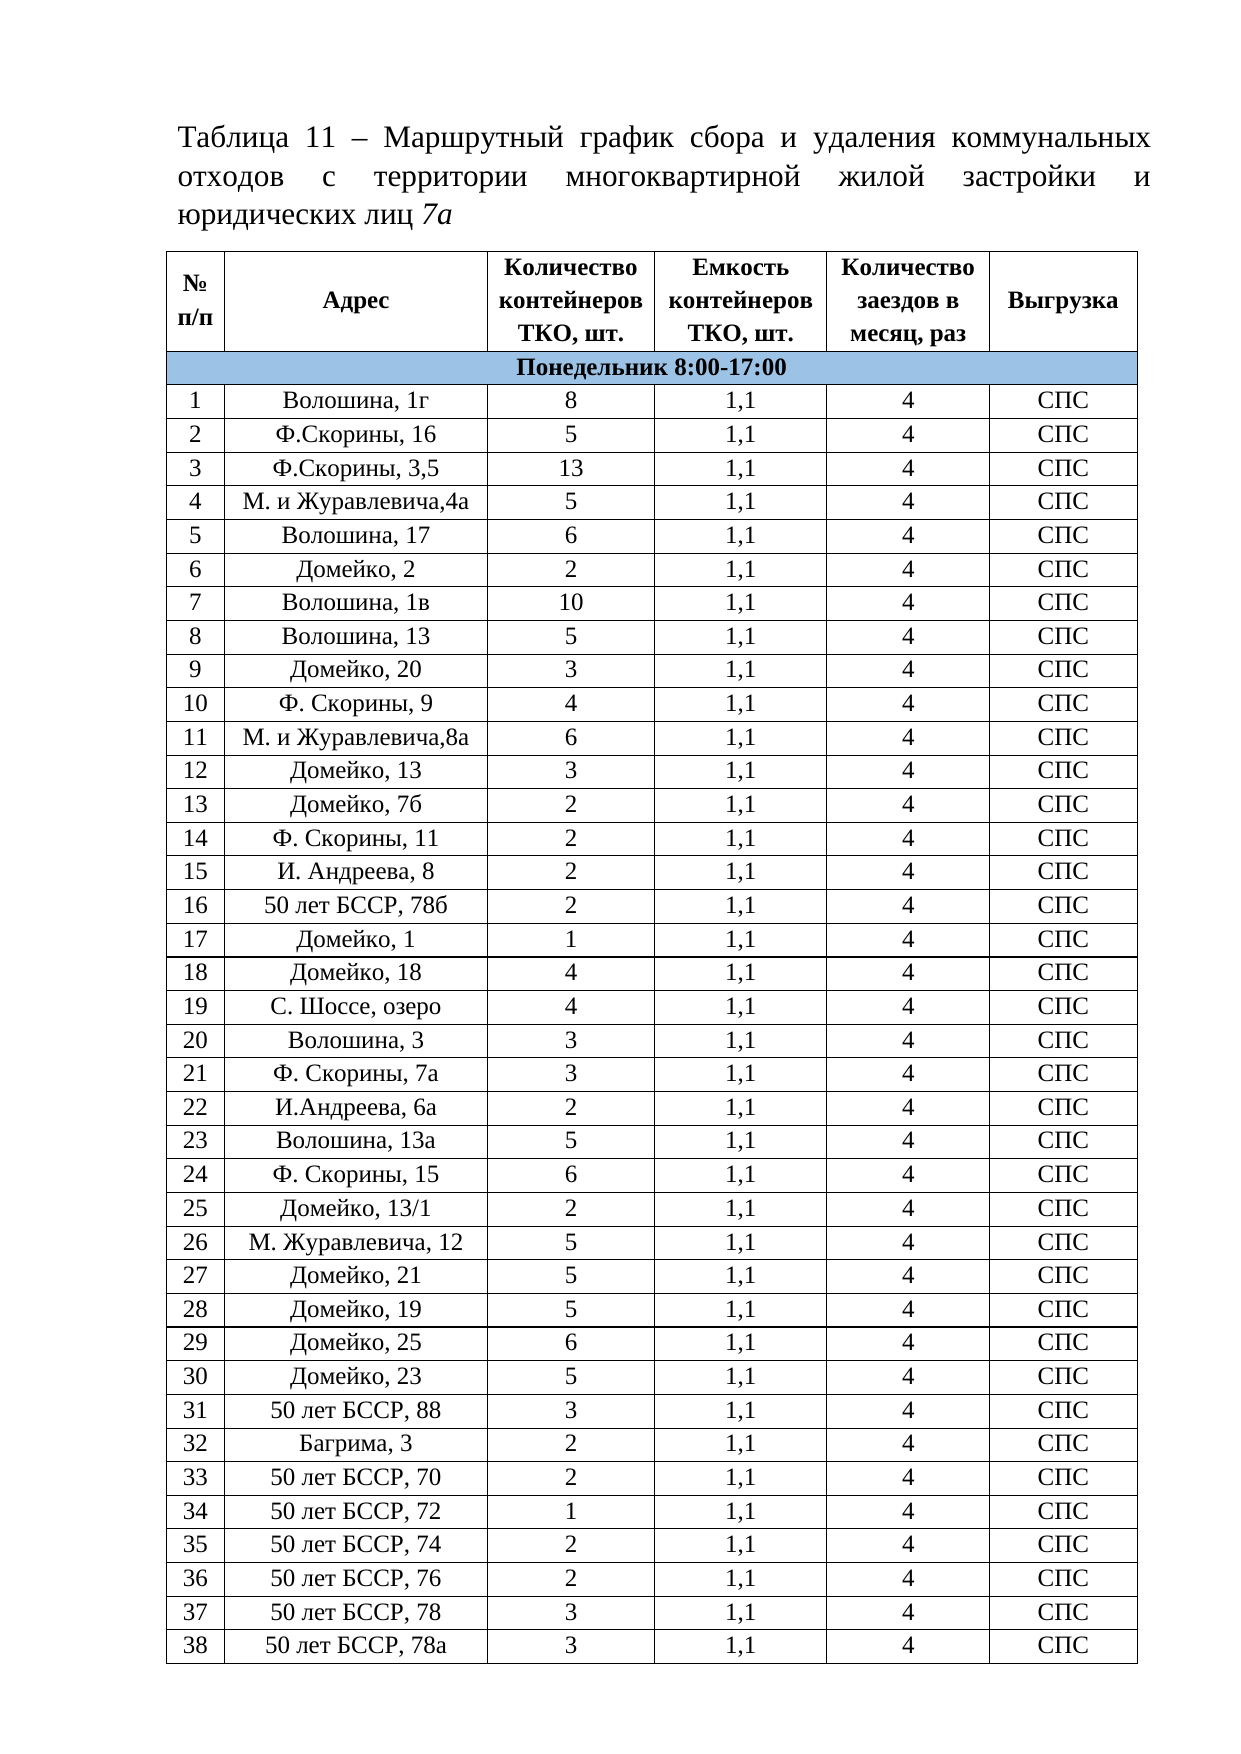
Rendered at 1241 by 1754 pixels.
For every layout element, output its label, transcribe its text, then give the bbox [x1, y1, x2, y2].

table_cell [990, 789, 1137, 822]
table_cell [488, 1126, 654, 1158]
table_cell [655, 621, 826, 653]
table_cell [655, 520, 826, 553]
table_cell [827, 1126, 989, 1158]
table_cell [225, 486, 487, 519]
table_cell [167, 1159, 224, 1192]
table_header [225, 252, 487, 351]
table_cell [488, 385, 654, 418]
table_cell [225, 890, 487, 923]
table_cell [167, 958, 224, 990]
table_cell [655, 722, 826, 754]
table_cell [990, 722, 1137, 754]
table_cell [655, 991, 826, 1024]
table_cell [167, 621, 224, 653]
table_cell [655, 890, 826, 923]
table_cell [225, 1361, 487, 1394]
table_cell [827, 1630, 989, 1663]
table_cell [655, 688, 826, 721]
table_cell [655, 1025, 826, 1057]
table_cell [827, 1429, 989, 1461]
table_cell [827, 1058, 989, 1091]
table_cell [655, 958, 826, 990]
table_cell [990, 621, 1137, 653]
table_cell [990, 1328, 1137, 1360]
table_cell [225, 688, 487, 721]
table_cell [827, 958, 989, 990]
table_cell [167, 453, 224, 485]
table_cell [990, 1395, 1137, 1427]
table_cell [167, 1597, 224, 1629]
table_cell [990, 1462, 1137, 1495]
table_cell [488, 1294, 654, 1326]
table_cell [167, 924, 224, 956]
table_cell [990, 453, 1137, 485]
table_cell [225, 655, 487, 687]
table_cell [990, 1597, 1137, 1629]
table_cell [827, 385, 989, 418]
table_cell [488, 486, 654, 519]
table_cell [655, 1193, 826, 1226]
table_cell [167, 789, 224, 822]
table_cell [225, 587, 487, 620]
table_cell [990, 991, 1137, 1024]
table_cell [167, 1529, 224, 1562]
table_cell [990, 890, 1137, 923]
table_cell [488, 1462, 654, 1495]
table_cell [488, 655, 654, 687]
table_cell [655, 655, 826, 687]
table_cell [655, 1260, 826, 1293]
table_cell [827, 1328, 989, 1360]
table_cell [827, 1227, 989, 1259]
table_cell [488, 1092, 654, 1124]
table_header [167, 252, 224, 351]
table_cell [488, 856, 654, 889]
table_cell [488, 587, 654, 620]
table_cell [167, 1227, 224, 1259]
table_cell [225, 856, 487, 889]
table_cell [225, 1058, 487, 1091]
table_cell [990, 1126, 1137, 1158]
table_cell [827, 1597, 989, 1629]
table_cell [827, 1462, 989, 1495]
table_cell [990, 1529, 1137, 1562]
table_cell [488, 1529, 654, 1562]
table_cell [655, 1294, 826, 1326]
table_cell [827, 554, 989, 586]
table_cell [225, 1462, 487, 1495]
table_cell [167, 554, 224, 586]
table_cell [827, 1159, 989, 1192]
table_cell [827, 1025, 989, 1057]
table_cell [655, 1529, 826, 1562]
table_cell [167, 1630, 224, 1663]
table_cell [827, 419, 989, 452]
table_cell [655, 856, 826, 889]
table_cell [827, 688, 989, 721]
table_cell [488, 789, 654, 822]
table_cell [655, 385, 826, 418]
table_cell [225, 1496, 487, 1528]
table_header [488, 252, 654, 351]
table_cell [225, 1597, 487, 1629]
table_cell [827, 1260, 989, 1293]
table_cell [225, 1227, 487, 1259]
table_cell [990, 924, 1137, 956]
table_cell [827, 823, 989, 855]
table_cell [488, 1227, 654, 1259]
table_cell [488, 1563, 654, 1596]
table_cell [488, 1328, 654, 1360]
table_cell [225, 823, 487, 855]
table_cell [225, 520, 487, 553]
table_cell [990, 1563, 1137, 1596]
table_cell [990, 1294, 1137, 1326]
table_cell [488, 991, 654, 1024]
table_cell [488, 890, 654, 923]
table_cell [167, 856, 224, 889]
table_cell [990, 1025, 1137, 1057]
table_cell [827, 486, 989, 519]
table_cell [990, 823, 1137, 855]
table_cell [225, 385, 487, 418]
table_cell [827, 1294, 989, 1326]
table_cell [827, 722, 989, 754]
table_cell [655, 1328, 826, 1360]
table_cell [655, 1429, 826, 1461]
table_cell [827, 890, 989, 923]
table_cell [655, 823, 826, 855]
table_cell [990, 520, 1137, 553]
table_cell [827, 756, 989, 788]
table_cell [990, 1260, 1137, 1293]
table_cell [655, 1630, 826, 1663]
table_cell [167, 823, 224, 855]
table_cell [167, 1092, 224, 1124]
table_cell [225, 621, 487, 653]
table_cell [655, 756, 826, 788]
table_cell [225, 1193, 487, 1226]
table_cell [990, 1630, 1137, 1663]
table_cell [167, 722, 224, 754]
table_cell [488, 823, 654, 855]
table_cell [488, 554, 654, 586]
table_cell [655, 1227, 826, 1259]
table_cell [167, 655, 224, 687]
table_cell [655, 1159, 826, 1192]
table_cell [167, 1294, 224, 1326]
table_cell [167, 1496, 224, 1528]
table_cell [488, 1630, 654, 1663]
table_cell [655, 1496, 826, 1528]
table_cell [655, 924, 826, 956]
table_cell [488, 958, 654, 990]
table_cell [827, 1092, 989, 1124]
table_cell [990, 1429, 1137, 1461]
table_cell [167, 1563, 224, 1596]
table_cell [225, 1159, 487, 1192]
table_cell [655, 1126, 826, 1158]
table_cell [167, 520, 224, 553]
text Таблица 11 – Маршрутный график сбора и удаления коммунальных отходов с территории многоквартирной жилой застройки и юридических лиц 7а [177, 118, 1152, 232]
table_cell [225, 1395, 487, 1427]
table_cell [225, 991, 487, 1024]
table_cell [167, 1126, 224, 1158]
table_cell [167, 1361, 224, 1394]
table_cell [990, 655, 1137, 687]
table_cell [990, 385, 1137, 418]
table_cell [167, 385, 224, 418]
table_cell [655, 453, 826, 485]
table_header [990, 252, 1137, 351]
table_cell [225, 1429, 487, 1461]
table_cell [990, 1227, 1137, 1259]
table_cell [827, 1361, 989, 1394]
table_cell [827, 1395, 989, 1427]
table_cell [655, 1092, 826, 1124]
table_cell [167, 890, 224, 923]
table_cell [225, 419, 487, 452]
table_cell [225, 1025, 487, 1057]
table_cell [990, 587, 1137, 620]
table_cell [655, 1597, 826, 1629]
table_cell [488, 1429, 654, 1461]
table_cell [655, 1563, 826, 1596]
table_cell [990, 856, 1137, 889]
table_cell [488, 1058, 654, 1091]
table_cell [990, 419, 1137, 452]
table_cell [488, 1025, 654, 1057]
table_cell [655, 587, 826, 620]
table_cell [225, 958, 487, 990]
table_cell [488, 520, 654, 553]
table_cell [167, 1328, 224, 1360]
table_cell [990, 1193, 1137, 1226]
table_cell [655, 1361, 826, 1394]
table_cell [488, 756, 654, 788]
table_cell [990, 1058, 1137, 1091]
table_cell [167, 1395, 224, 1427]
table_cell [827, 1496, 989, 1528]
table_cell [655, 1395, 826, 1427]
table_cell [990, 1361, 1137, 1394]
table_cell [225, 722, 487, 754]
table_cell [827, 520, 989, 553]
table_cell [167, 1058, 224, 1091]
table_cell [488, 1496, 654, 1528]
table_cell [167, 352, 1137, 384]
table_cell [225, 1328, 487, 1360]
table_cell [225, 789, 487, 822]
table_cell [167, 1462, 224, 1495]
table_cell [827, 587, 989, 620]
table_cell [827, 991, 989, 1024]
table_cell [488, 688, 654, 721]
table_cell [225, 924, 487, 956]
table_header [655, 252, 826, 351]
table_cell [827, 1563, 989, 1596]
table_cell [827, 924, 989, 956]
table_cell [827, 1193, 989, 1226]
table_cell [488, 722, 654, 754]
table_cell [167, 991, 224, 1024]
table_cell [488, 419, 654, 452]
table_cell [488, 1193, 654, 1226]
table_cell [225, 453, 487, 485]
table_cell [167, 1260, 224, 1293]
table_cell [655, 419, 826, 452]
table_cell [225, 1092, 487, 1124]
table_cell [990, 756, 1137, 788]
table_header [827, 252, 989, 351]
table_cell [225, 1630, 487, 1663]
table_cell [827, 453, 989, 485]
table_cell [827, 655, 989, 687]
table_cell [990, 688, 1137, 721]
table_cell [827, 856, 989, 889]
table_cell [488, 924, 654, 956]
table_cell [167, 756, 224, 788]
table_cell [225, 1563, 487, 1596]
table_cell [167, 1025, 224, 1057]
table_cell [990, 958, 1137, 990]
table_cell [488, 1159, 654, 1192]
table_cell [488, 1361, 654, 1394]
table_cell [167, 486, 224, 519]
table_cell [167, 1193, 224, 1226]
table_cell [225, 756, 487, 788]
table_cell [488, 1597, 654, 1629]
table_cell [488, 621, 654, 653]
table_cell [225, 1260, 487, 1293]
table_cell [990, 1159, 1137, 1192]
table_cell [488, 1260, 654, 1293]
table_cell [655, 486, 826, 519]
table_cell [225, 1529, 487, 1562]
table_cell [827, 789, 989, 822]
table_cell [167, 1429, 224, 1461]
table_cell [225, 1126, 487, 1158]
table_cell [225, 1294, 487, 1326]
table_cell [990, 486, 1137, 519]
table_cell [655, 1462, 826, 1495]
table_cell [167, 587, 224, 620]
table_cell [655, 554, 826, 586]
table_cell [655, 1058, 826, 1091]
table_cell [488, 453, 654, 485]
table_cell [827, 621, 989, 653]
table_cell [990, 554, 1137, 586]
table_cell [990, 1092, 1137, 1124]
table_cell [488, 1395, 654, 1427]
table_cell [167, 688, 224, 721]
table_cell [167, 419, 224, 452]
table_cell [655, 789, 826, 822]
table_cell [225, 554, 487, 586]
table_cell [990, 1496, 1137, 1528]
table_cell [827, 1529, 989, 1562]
